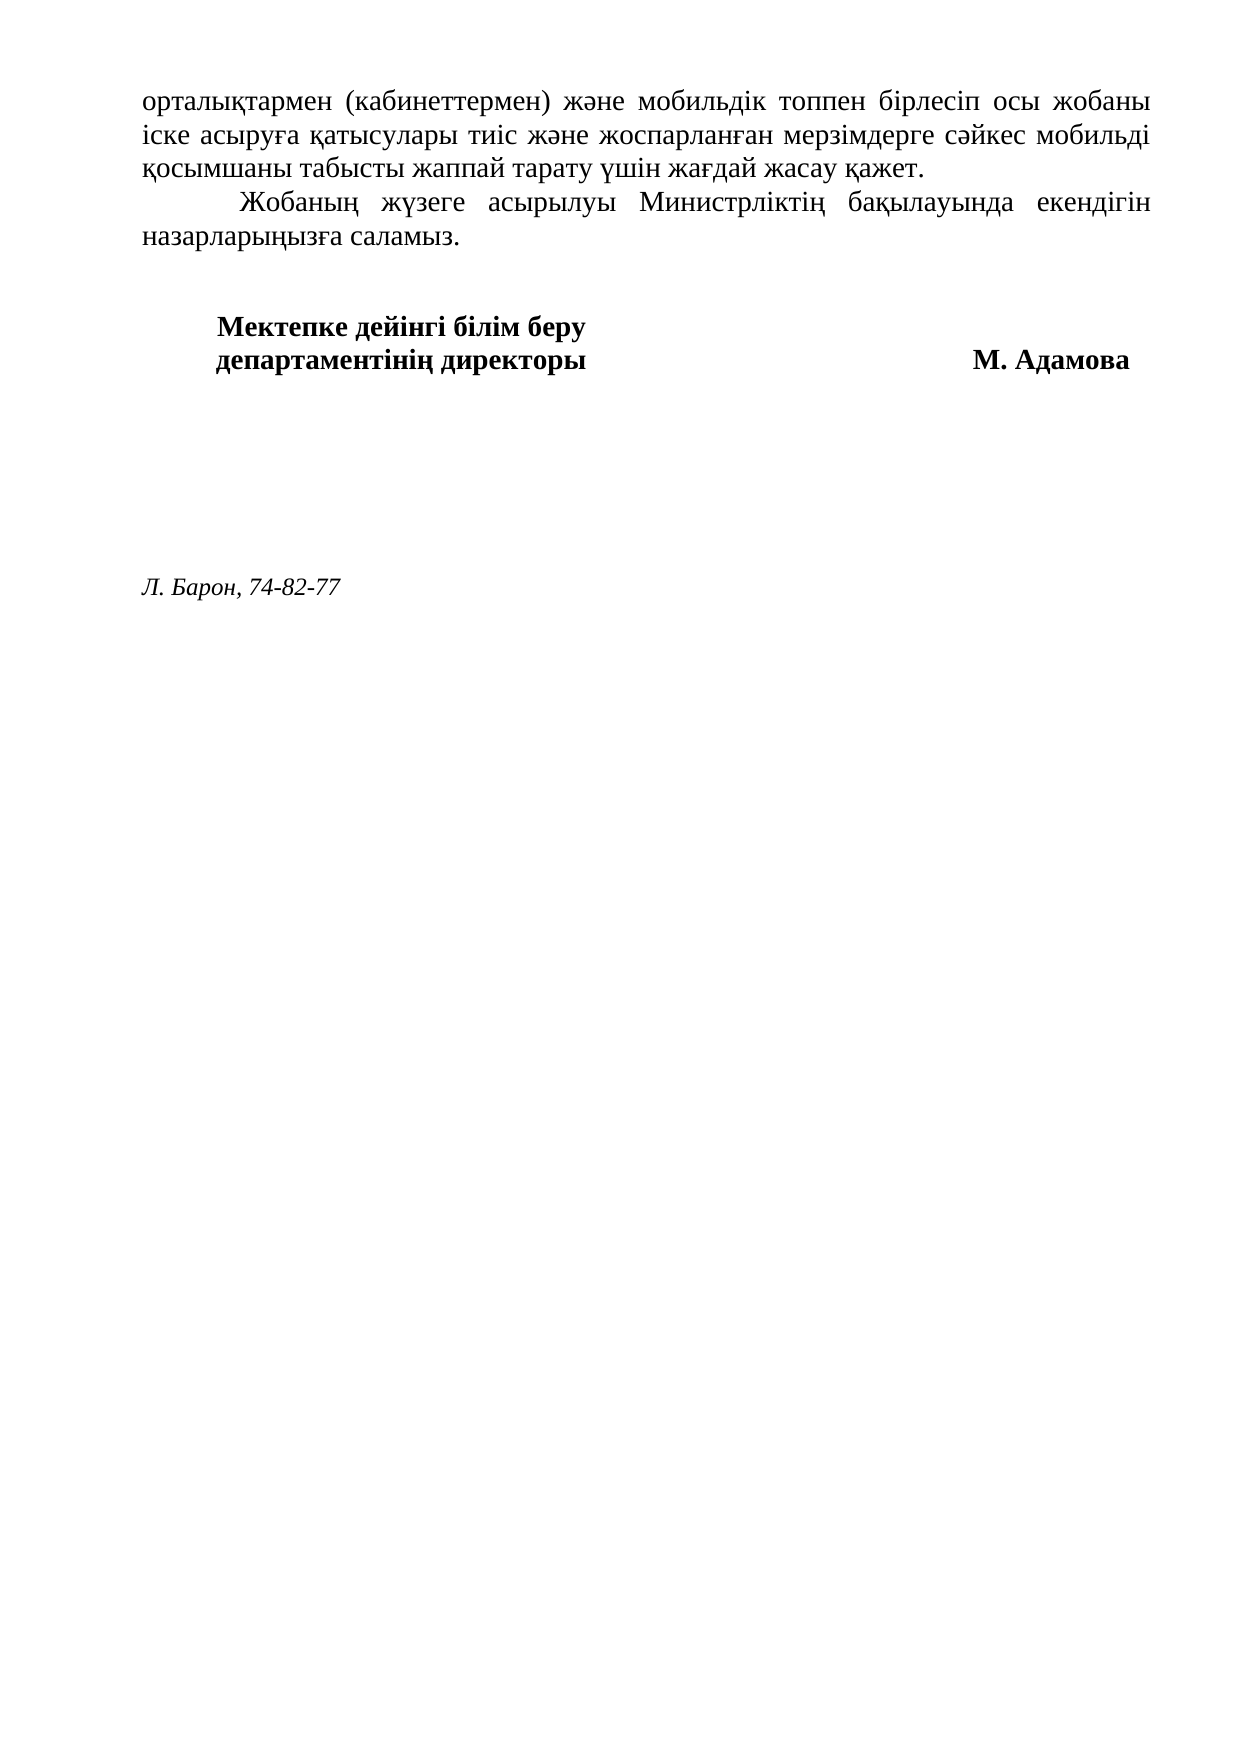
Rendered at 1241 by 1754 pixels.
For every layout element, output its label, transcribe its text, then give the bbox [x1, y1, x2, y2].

text Л. Барон, 74-82-77 [142, 572, 1152, 601]
text Жобаның жүзеге асырылуы Министрліктің бақылауында екендігін назарларыңызға саламыз. [142, 184, 1152, 251]
text Мектепке дейінгі білім беру [142, 309, 1152, 342]
text департаментінің директоры М. Адамова [142, 342, 1152, 376]
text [142, 83, 1152, 184]
